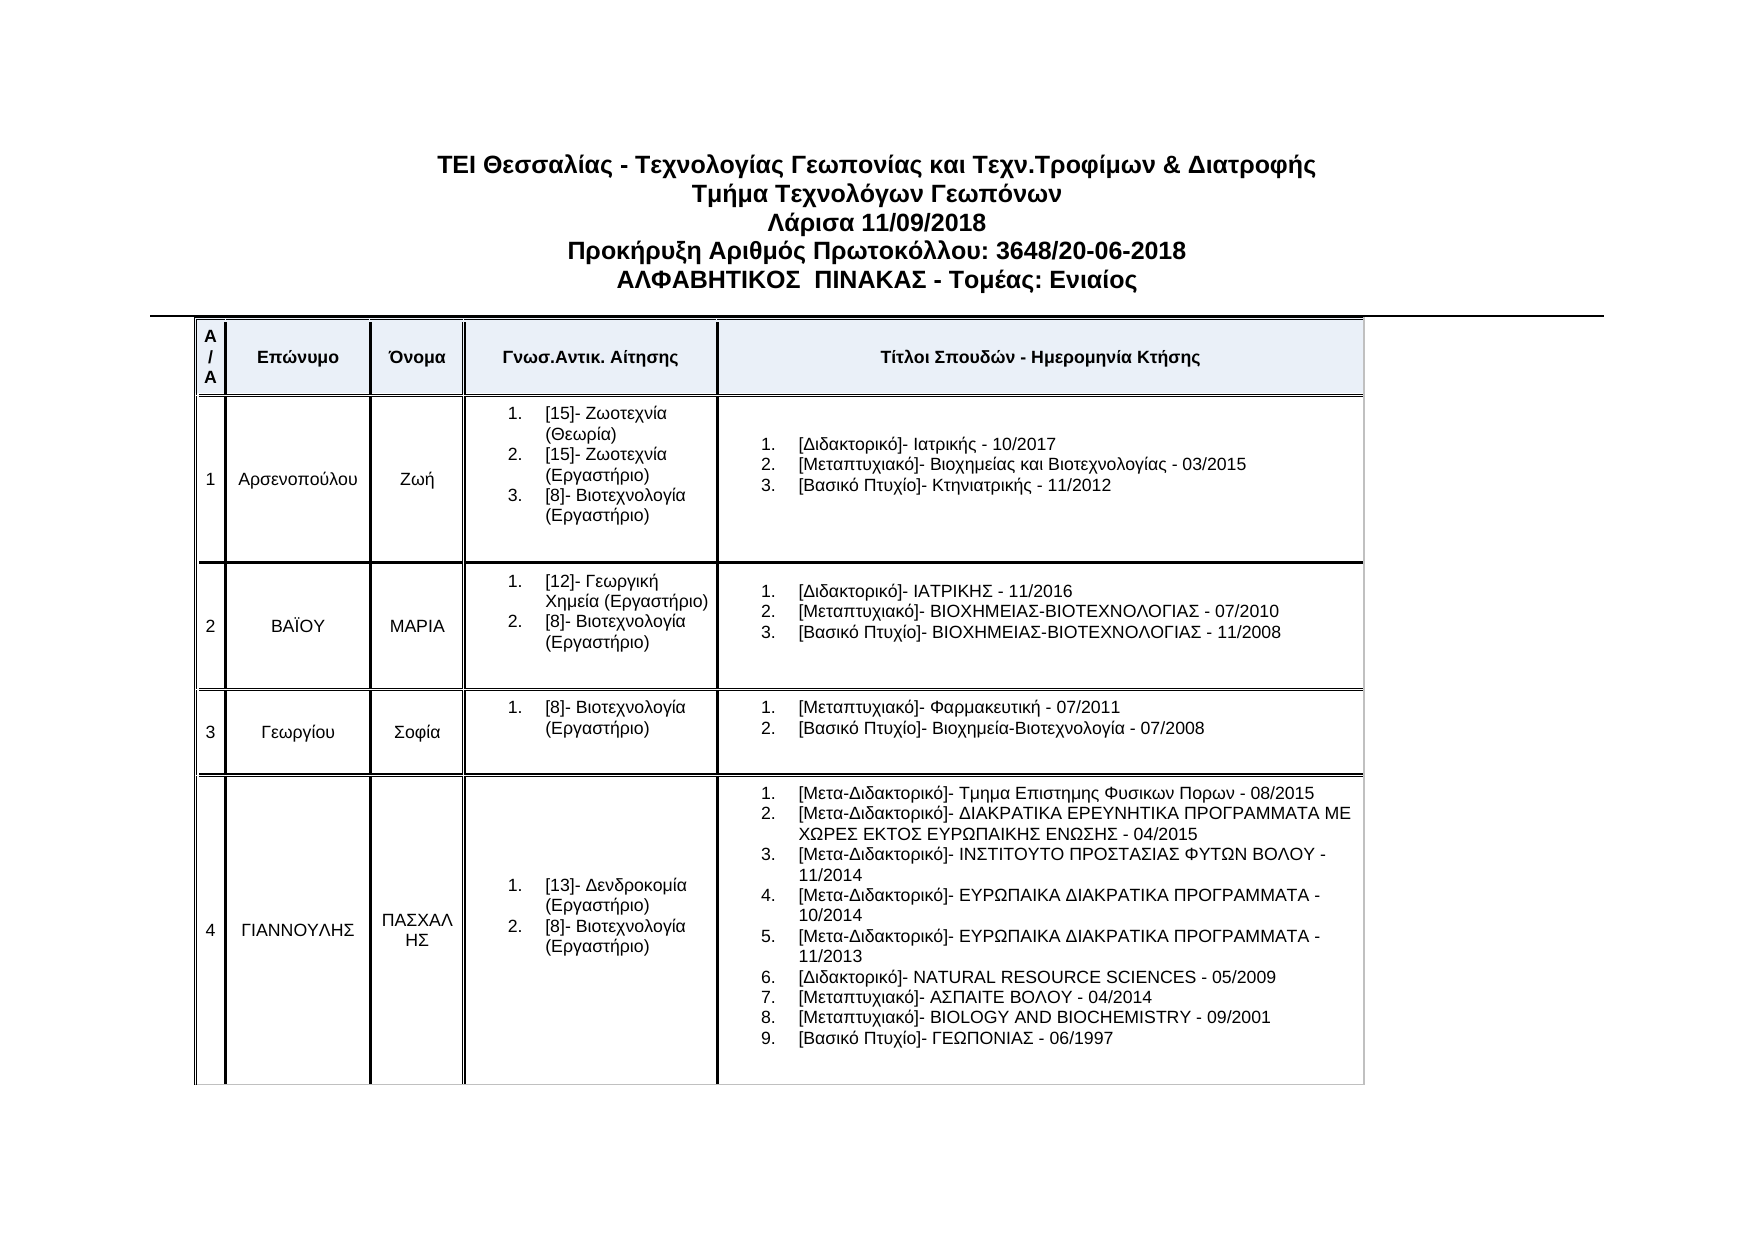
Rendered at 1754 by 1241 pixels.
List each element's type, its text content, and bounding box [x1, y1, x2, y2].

table_cell 3 [197, 688, 224, 773]
table_header Τίτλοι Σπουδών - Ημερομηνία Κτήσης [717, 320, 1363, 393]
text Προκήρυξη Αριθμός Πρωτοκόλλου: 3648/20-06-2018 [150, 236, 1604, 265]
table_cell [Διδακτορικό]- ΙΑΤΡΙΚΗΣ - 11/2016 [Μεταπτυχιακό]- ΒΙΟΧΗΜΕΙΑΣ-ΒΙΟΤΕΧΝΟΛΟΓΙΑΣ - 07/2010 [Βασικό Πτυχίο]- ΒΙΟΧΗΜΕΙΑΣ-ΒΙΟΤΕΧΝΟΛΟΓΙΑΣ - 11/2008 [719, 564, 1363, 687]
table_cell ΜΑΡΙΑ [372, 564, 462, 687]
table_cell 1 [197, 394, 224, 561]
table_header Γνωσ.Αντικ. Αίτησης [464, 318, 717, 393]
table_cell ΓΙΑΝΝΟΥΛΗΣ [227, 777, 369, 1083]
table_cell Γεωργίου [227, 691, 369, 773]
table_cell 4 [197, 773, 224, 1083]
text ΤΕΙ Θεσσαλίας - Τεχνολογίας Γεωπονίας και Τεχν.Τροφίμων & Διατροφής [150, 150, 1604, 179]
text Τμήμα Τεχνολόγων Γεωπόνων [150, 179, 1604, 207]
table_header Α/Α [197, 320, 225, 393]
table_cell [Μεταπτυχιακό]- Φαρμακευτική - 07/2011 [Βασικό Πτυχίο]- Βιοχημεία-Βιοτεχνολογία - 07/2008 [719, 691, 1363, 773]
table_cell Σοφία [372, 691, 462, 773]
table_cell [8]- Βιοτεχνολογία (Εργαστήριο) [466, 691, 716, 773]
table_cell [12]- Γεωργική Χημεία (Εργαστήριο) [8]- Βιοτεχνολογία (Εργαστήριο) [466, 564, 716, 687]
table_cell [15]- Ζωοτεχνία (Θεωρία) [15]- Ζωοτεχνία (Εργαστήριο) [8]- Βιοτεχνολογία (Εργαστήριο) [466, 397, 716, 561]
table_cell [13]- Δενδροκομία (Εργαστήριο) [8]- Βιοτεχνολογία (Εργαστήριο) [466, 777, 716, 1083]
table_cell [Μετα-Διδακτορικό]- Τμημα Επιστημης Φυσικων Πορων - 08/2015 [Μετα-Διδακτορικό]- ΔΙΑΚΡΑΤΙΚΑ ΕΡΕΥΝΗΤΙΚΑ ΠΡΟΓΡΑΜΜΑΤΑ ΜΕ ΧΩΡΕΣ ΕΚΤΟΣ ΕΥΡΩΠΑΙΚΗΣ ΕΝΩΣΗΣ - 04/2015 [Μετα-Διδακτορικό]- ΙΝΣΤΙΤΟΥΤΟ ΠΡΟΣΤΑΣΙΑΣ ΦΥΤΩΝ ΒΟΛΟΥ - 11/2014 [Μετα-Διδακτορικό]- ΕΥΡΩΠΑΙΚΑ ΔΙΑΚΡΑΤΙΚΑ ΠΡΟΓΡΑΜΜΑΤΑ - 10/2014 [Μετα-Διδακτορικό]- ΕΥΡΩΠΑΙΚΑ ΔΙΑΚΡΑΤΙΚΑ ΠΡΟΓΡΑΜΜΑΤΑ - 11/2013 [Διδακτορικό]- NATURAL RESOURCE SCIENCES - 05/2009 [Μεταπτυχιακό]- ΑΣΠΑΙΤΕ ΒΟΛΟΥ - 04/2014 [Μεταπτυχιακό]- BIOLOGY AND BIOCHEMISTRY - 09/2001 [Βασικό Πτυχίο]- ΓΕΩΠΟΝΙΑΣ - 06/1997 [719, 777, 1363, 1083]
table_cell 2 [197, 561, 224, 687]
text Λάρισα 11/09/2018 [150, 207, 1604, 236]
table_cell [Διδακτορικό]- Ιατρικής - 10/2017 [Μεταπτυχιακό]- Βιοχημείας και Βιοτεχνολογίας - 03/2015 [Βασικό Πτυχίο]- Κτηνιατρικής - 11/2012 [719, 397, 1363, 561]
table_header Επώνυμο [225, 318, 370, 393]
table_cell Ζωή [372, 397, 462, 561]
table_header Όνομα [370, 318, 464, 393]
table_cell Αρσενοπούλου [227, 397, 369, 561]
text ΑΛΦΑΒΗΤΙΚΟΣ ΠΙΝΑΚΑΣ - Τομέας: Ενιαίος [150, 265, 1604, 294]
table_cell ΒΑΪΟΥ [227, 564, 369, 687]
table_cell ΠΑΣΧΑΛΗΣ [372, 777, 462, 1083]
